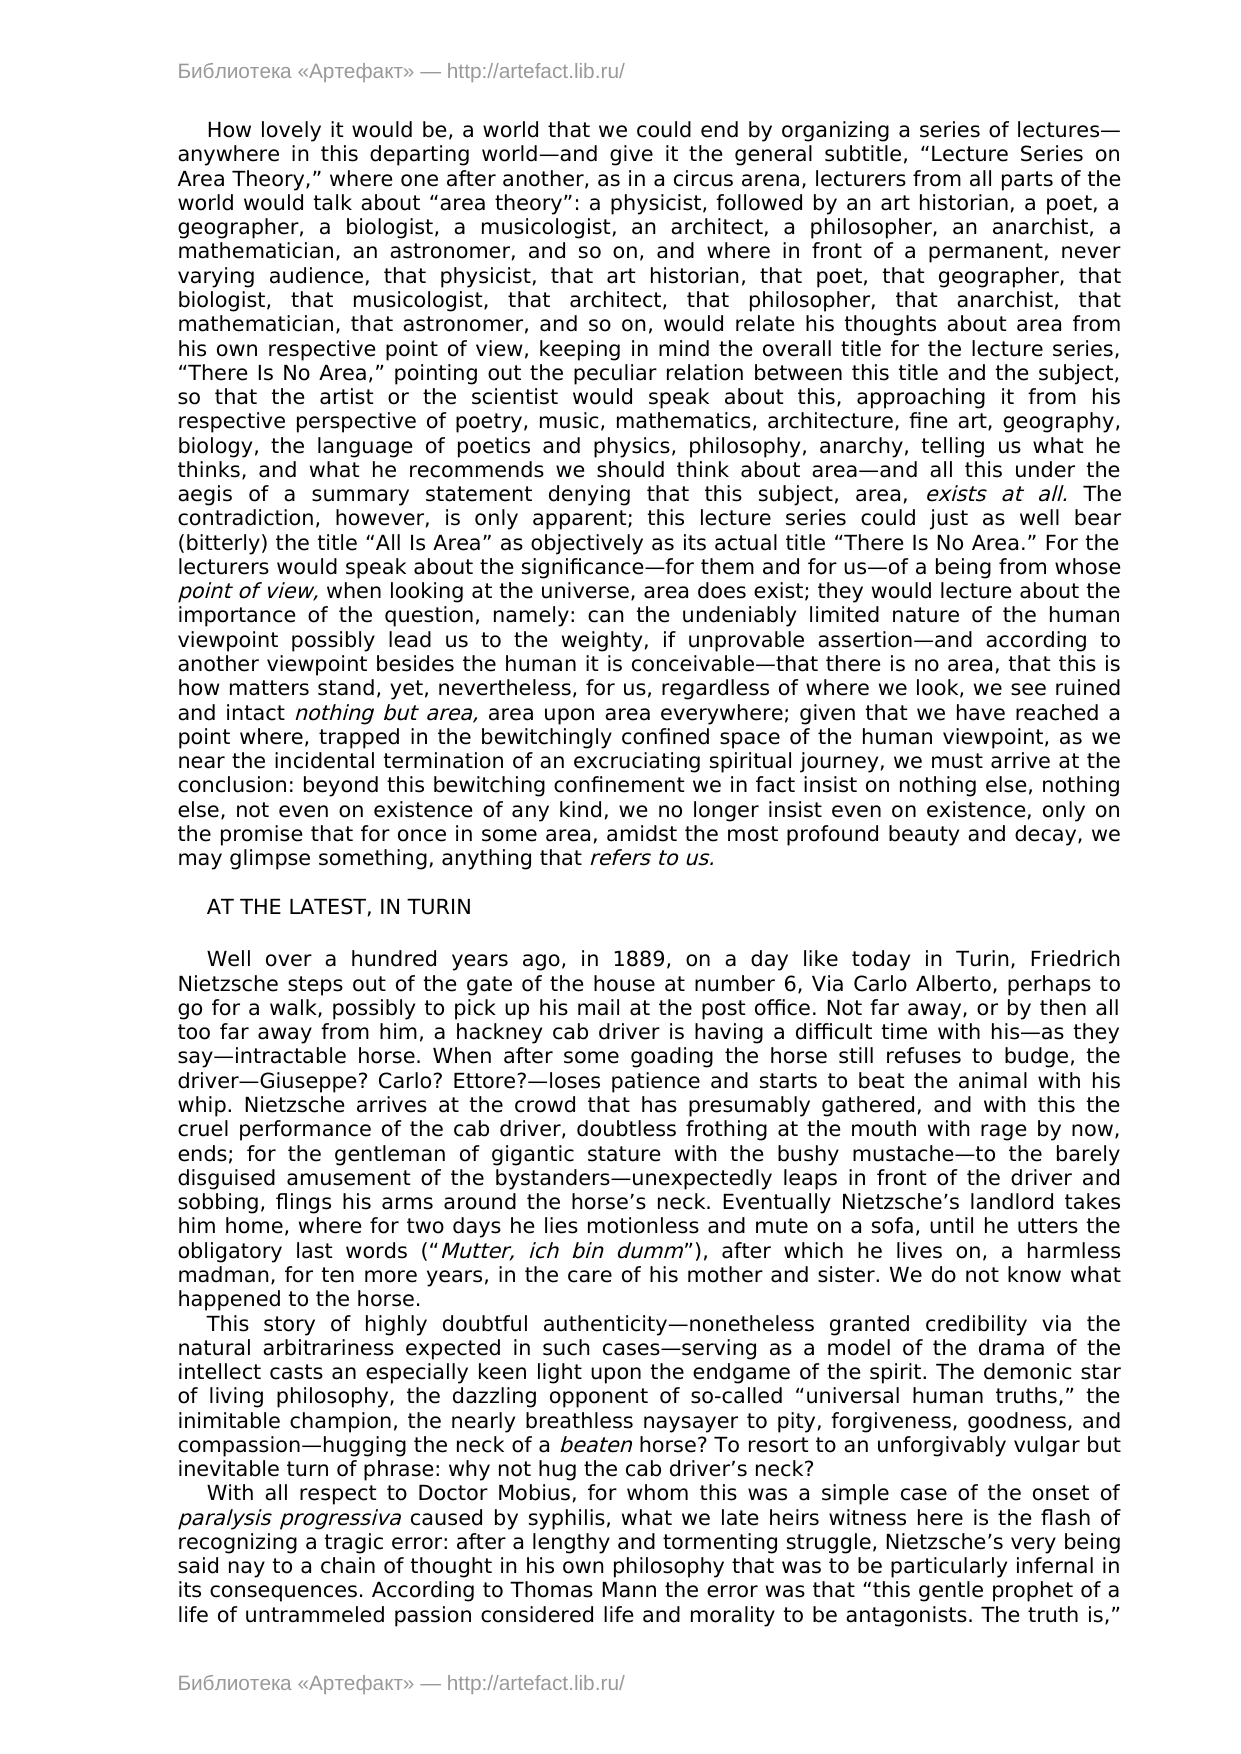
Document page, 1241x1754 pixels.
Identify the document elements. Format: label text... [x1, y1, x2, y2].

text How lovely it would be, a world that we could end by organizing a series of lectures—anywhere in this departing world—and give it the general subtitle, “Lecture Series on Area Theory,” where one after another, as in a circus arena, lecturers from all parts of the world would talk about “area theory”: a physicist, followed by an art historian, a poet, a geographer, a biologist, a musicologist, an architect, a philosopher, an anarchist, a mathematician, an astronomer, and so on, and where in front of a permanent, never varying audience, that physicist, that art historian, that poet, that geographer, that biologist, that musicologist, that architect, that philosopher, that anarchist, that mathematician, that astronomer, and so on, would relate his thoughts about area from his own respective point of view, keeping in mind the overall title for the lecture series, “There Is No Area,” pointing out the peculiar relation between this title and the subject, so that the artist or the scientist would speak about this, approaching it from his respective perspective of poetry, music, mathematics, architecture, fine art, geography, biology, the language of poetics and physics, philosophy, anarchy, telling us what he thinks, and what he recommends we should think about area—and all this under the aegis of a summary statement denying that this subject, area, exists at all. The contradiction, however, is only apparent; this lecture series could just as well bear (bitterly) the title “All Is Area” as objectively as its actual title “There Is No Area.” For the lecturers would speak about the significance—for them and for us—of a being from whose point of view, when looking at the universe, area does exist; they would lecture about the importance of the question, namely: can the undeniably limited nature of the human viewpoint possibly lead us to the weighty, if unprovable assertion—and according to another viewpoint besides the human it is conceivable—that there is no area, that this is how matters stand, yet, nevertheless, for us, regardless of where we look, we see ruined and intact nothing but area, area upon area everywhere; given that we have reached a point where, trapped in the bewitchingly confined space of the human viewpoint, as we near the incidental termination of an excruciating spiritual journey, we must arrive at the conclusion: beyond this bewitching confinement we in fact insist on nothing else, nothing else, not even on existence of any kind, we no longer insist even on existence, only on the promise that for once in some area, amidst the most profound beauty and decay, we may glimpse something, anything that refers to us. [177, 118, 1122, 871]
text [177, 1481, 1122, 1627]
subtitle AT THE LATEST, IN TURIN [177, 895, 1122, 919]
text This story of highly doubtful authenticity—nonetheless granted credibility via the natural arbitrariness expected in such cases—serving as a model of the drama of the intellect casts an especially keen light upon the endgame of the spirit. The demonic star of living philosophy, the dazzling opponent of so-called “universal human truths,” the inimitable champion, the nearly breathless naysayer to pity, forgiveness, goodness, and compassion—hugging the neck of a beaten horse? To resort to an unforgivably vulgar but inevitable turn of phrase: why not hug the cab driver’s neck? [177, 1312, 1122, 1481]
text Well over a hundred years ago, in 1889, on a day like today in Turin, Friedrich Nietzsche steps out of the gate of the house at number 6, Via Carlo Alberto, perhaps to go for a walk, possibly to pick up his mail at the post office. Not far away, or by then all too far away from him, a hackney cab driver is having a difficult time with his—as they say—intractable horse. When after some goading the horse still refuses to budge, the driver—Giuseppe? Carlo? Ettore?—loses patience and starts to beat the animal with his whip. Nietzsche arrives at the crowd that has presumably gathered, and with this the cruel performance of the cab driver, doubtless frothing at the mouth with rage by now, ends; for the gentleman of gigantic stature with the bushy mustache—to the barely disguised amusement of the bystanders—unexpectedly leaps in front of the driver and sobbing, flings his arms around the horse’s neck. Eventually Nietzsche’s landlord takes him home, where for two days he lies motionless and mute on a sofa, until he utters the obligatory last words (“Mutter, ich bin dumm”), after which he lives on, a harmless madman, for ten more years, in the care of his mother and sister. We do not know what happened to the horse. [177, 947, 1122, 1312]
